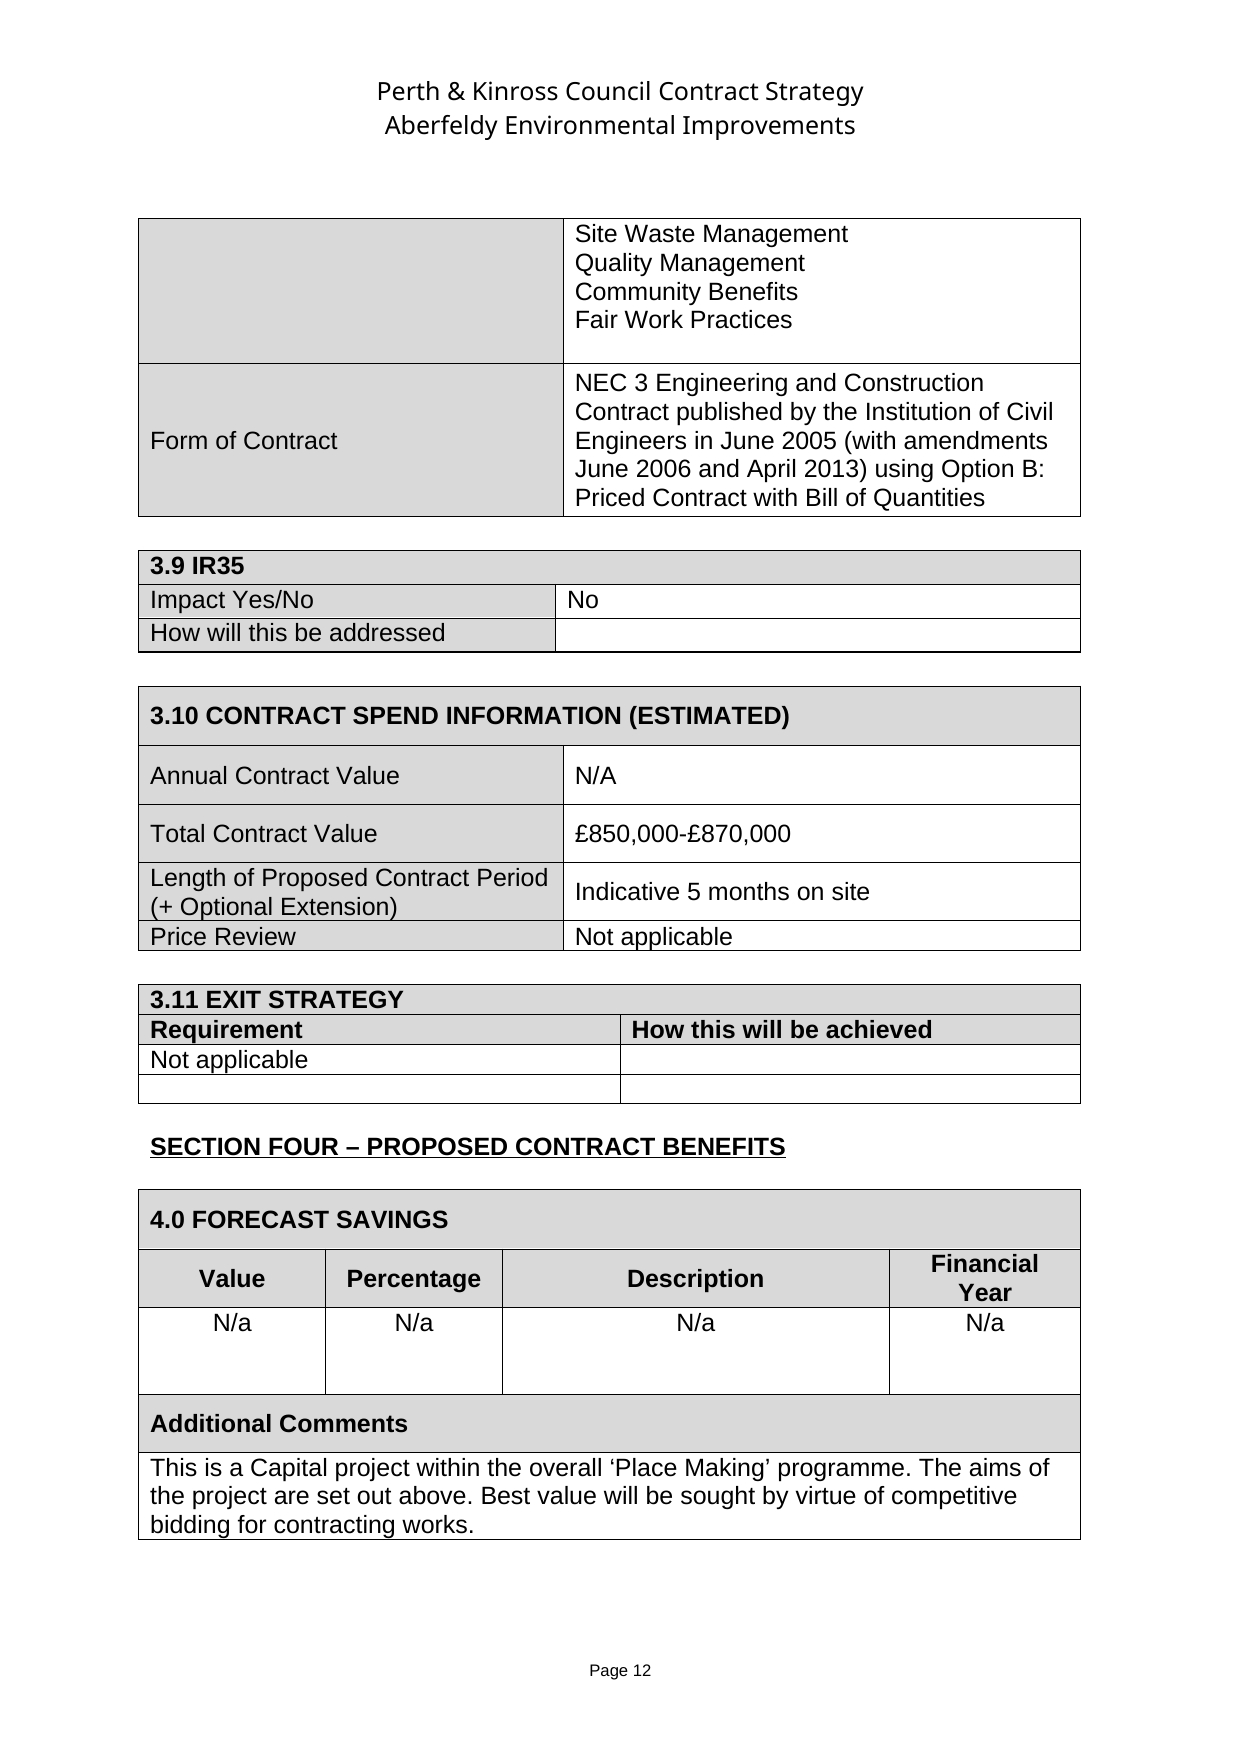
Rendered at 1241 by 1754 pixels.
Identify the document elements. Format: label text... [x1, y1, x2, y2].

table_cell N/a [503, 1308, 889, 1393]
table_cell Requirement [139, 1015, 620, 1044]
table_header 3.11 EXIT STRATEGY [139, 985, 1080, 1014]
text SECTION FOUR – PROPOSED CONTRACT BENEFITS [150, 1132, 1090, 1161]
table_cell Annual Contract Value [139, 746, 563, 804]
table_cell [621, 1075, 1080, 1103]
table_cell How will this be addressed [139, 619, 555, 651]
table_cell No [556, 585, 1080, 617]
table_cell How this will be achieved [621, 1015, 1080, 1044]
table_cell Impact Yes/No [139, 585, 555, 617]
table_cell Indicative 5 months on site [564, 863, 1080, 920]
table_cell Description [503, 1250, 889, 1307]
table_cell Percentage [326, 1250, 502, 1307]
table_cell NEC 3 Engineering and Construction Contract published by the Institution of Civil Engineers in June 2005 (with amendments June 2006 and April 2013) using Option B: Priced Contract with Bill of Quantities [564, 364, 1080, 516]
table_header 3.9 IR35 [139, 551, 1080, 584]
table_cell N/a [139, 1308, 325, 1393]
table_cell N/a [326, 1308, 502, 1393]
table_cell Value [139, 1250, 325, 1307]
table_cell Not applicable [139, 1045, 620, 1074]
table_cell This is a Capital project within the overall ‘Place Making’ programme. The aims of the project are set out above. Best value will be sought by virtue of competitive bidding for contracting works. [139, 1453, 1080, 1539]
table_cell Price Review [139, 921, 563, 950]
table_header 3.10 CONTRACT SPEND INFORMATION (ESTIMATED) [139, 687, 1080, 745]
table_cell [564, 219, 1080, 363]
table_cell Form of Contract [139, 364, 563, 516]
table_cell Additional Comments [139, 1395, 1080, 1452]
table_cell N/A [564, 746, 1080, 804]
table_cell [621, 1045, 1080, 1074]
table_cell £850,000-£870,000 [564, 805, 1080, 862]
table_header 4.0 FORECAST SAVINGS [139, 1190, 1080, 1248]
table_cell Not applicable [564, 921, 1080, 950]
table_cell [139, 219, 563, 363]
table_cell [139, 1075, 620, 1103]
table_cell N/a [890, 1308, 1080, 1393]
table_cell Financial Year [890, 1250, 1080, 1307]
table_cell Total Contract Value [139, 805, 563, 862]
table_cell Length of Proposed Contract Period (+ Optional Extension) [139, 863, 563, 920]
table_cell [556, 619, 1080, 651]
